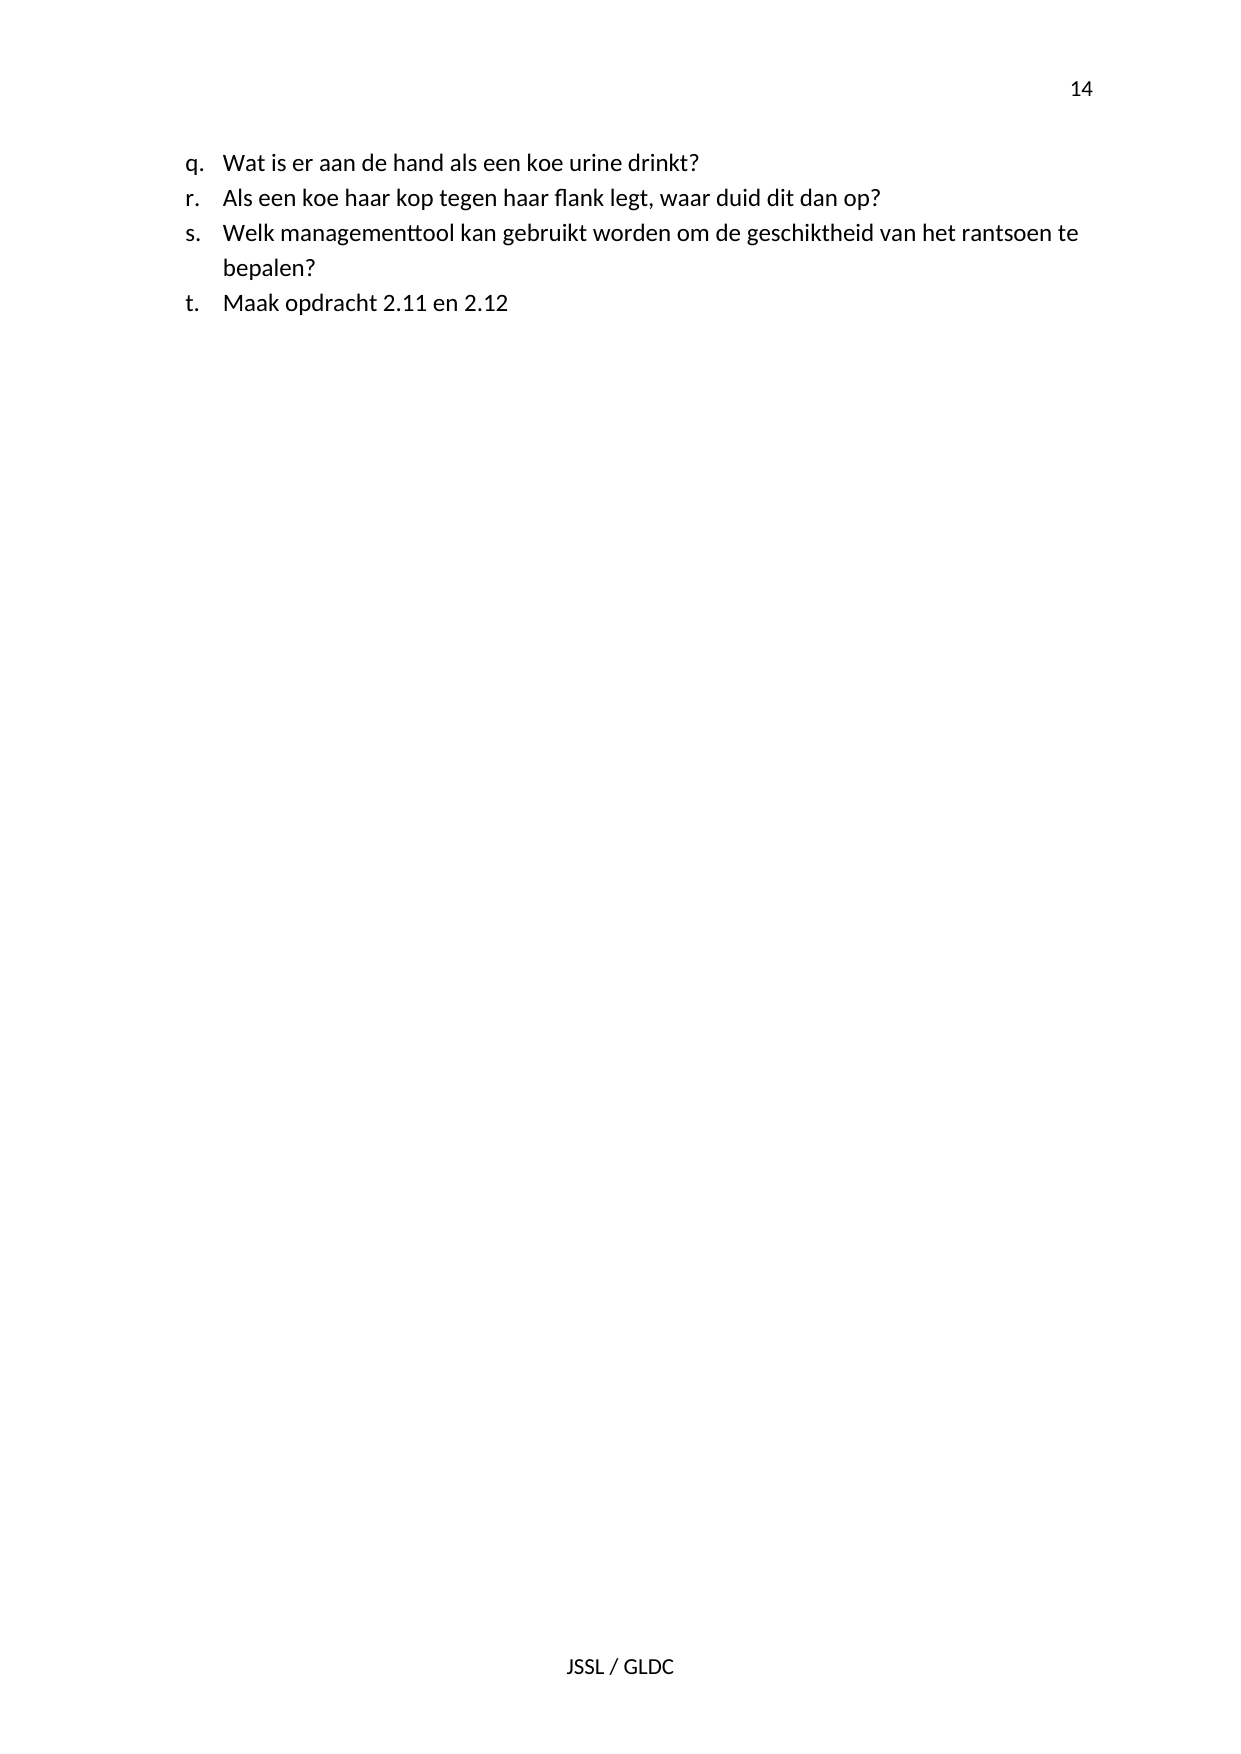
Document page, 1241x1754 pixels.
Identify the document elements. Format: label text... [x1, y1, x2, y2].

list Maak opdracht 2.11 en 2.12 [185, 288, 1093, 318]
list Wat is er aan de hand als een koe urine drinkt? [185, 148, 1093, 178]
list Als een koe haar kop tegen haar flank legt, waar duid dit dan op? [185, 183, 1093, 213]
list Welk managementtool kan gebruikt worden om de geschiktheid van het rantsoen te bepalen? [185, 218, 1093, 283]
